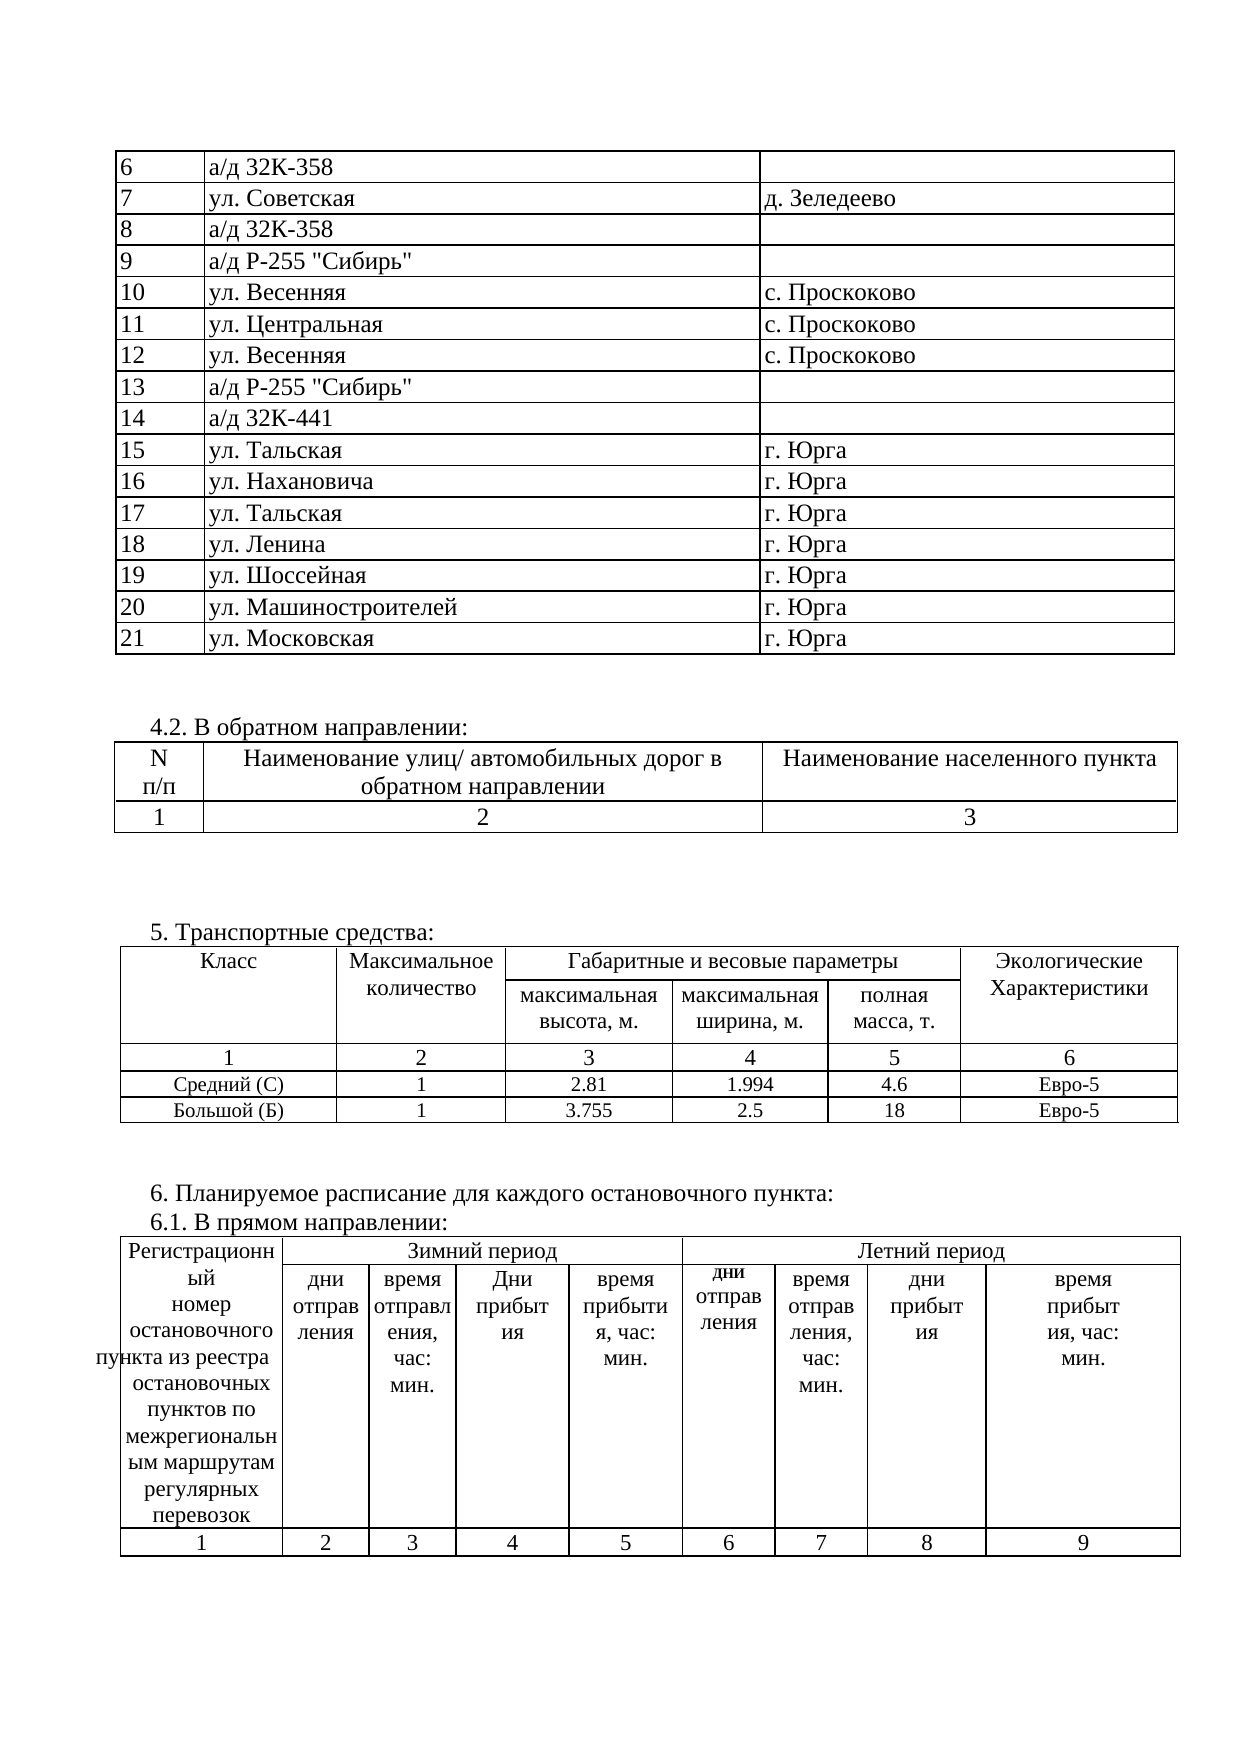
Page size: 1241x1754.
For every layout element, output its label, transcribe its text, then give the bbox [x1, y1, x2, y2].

table_cell а/д 32К-441 [205, 403, 759, 433]
table_cell [761, 215, 1174, 244]
table_header Класс [121, 947, 336, 1042]
table_cell а/д Р-255 "Сибирь" [205, 372, 759, 402]
table_header Зимний период [283, 1237, 682, 1264]
table_cell 18 [117, 529, 204, 559]
table_cell ул. Тальская [205, 435, 759, 464]
table_cell 3.755 [506, 1098, 672, 1122]
table_cell [761, 246, 1174, 276]
table_cell Дни прибыт ия [457, 1265, 568, 1527]
table_cell 1.994 [673, 1072, 827, 1096]
table_cell дни прибыт ия [868, 1265, 985, 1527]
table_cell 7 [776, 1529, 867, 1555]
table_header Летний период [683, 1237, 1180, 1264]
table_cell г. Юрга [761, 466, 1174, 496]
table_cell 13 [117, 372, 204, 402]
table_cell 8 [117, 215, 204, 244]
table_cell 1 [337, 1072, 505, 1096]
text 6.1. В прямом направлении: [150, 1207, 1090, 1236]
table_header Габаритные и весовые параметры [506, 947, 960, 979]
table_cell ул. Ленина [205, 529, 759, 559]
table_cell г. Юрга [761, 529, 1174, 559]
table_cell г. Юрга [761, 435, 1174, 464]
table_cell 10 [117, 277, 204, 307]
table_header Наименование населенного пункта [763, 743, 1177, 800]
table_cell ул. Тальская [205, 498, 759, 527]
table_cell 1 [115, 801, 203, 832]
table_cell г. Юрга [761, 623, 1174, 653]
table_cell 11 [117, 309, 204, 339]
table_cell 14 [117, 403, 204, 433]
table_cell ул. Весенняя [205, 277, 759, 307]
table_header N п/п [115, 743, 203, 800]
table_cell [761, 403, 1174, 433]
table_cell с. Проскоково [761, 340, 1174, 370]
table_cell г. Юрга [761, 498, 1174, 527]
table_cell [761, 372, 1174, 402]
table_cell а/д 32К-358 [205, 215, 759, 244]
table_cell ул. Центральная [205, 309, 759, 339]
table_cell 6 [117, 152, 204, 181]
table_cell Евро-5 [961, 1072, 1177, 1096]
table_cell 16 [117, 466, 204, 496]
table_cell время отправл ения, час: мин. [370, 1265, 455, 1527]
table_cell ул. Советская [205, 183, 759, 213]
table_cell максимальная высота, м. [506, 981, 672, 1042]
table_cell 2 [204, 802, 762, 832]
table_cell а/д Р-255 "Сибирь" [205, 246, 759, 276]
table_cell Большой (Б) [121, 1098, 336, 1122]
table_cell ДНИ отправ ления [683, 1265, 774, 1527]
table_cell Евро-5 [961, 1098, 1177, 1122]
table_cell 8 [868, 1529, 985, 1555]
table_cell 2 [337, 1044, 505, 1070]
table_cell ул. Шоссейная [205, 561, 759, 590]
table_cell 12 [117, 340, 204, 370]
text 5. Транспортные средства: [150, 917, 1090, 946]
table_cell 5 [829, 1044, 960, 1070]
text 4.2. В обратном направлении: [150, 712, 1090, 741]
table_cell г. Юрга [761, 561, 1174, 590]
table_cell 9 [987, 1529, 1180, 1555]
table_cell а/д 32К-358 [205, 152, 759, 181]
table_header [121, 1237, 282, 1527]
table_cell ул. Московская [205, 623, 759, 653]
table_cell 4.6 [829, 1072, 960, 1096]
table_cell 15 [117, 435, 204, 464]
table_cell 2.5 [673, 1098, 827, 1122]
table_cell 3 [763, 800, 1177, 832]
table_cell 18 [829, 1098, 960, 1122]
table_cell Средний (С) [121, 1072, 336, 1096]
table_cell время отправ ления, час: мин. [776, 1265, 867, 1527]
table_cell 2.81 [506, 1072, 672, 1096]
table_cell 9 [117, 246, 204, 276]
table_cell ул. Машиностроителей [205, 592, 759, 622]
table_cell с. Проскоково [761, 277, 1174, 307]
table_cell 1 [121, 1529, 282, 1555]
table_cell г. Юрга [761, 592, 1174, 622]
table_cell 6 [961, 1044, 1177, 1070]
table_cell 17 [117, 498, 204, 527]
table_cell ул. Весенняя [205, 340, 759, 370]
table_cell с. Проскоково [761, 309, 1174, 339]
table_cell время прибыти я, час: мин. [570, 1265, 682, 1527]
table_cell 1 [121, 1044, 336, 1070]
table_cell 1 [337, 1098, 505, 1122]
table_cell ул. Нахановича [205, 466, 759, 496]
table_cell 21 [117, 623, 204, 653]
table_cell время прибыт ия, час: мин. [987, 1265, 1180, 1527]
table_cell 4 [673, 1044, 827, 1070]
table_cell 4 [457, 1529, 568, 1555]
table_cell полная масса, т. [829, 981, 960, 1042]
text 6. Планируемое расписание для каждого остановочного пункта: [150, 1178, 1090, 1207]
table_header Наименование улиц/ автомобильных дорог в обратном направлении [204, 743, 762, 800]
table_cell 2 [283, 1529, 368, 1555]
table_cell 20 [117, 592, 204, 622]
table_cell 3 [370, 1529, 455, 1555]
table_cell д. Зеледеево [761, 183, 1174, 213]
table_cell дни отправ ления [283, 1265, 368, 1527]
table_cell 6 [683, 1529, 774, 1555]
table_cell 19 [117, 561, 204, 590]
table_cell 3 [506, 1044, 672, 1070]
table_header Экологические Характеристики [961, 947, 1177, 1042]
table_cell 7 [117, 183, 204, 213]
table_header Максимальное количество [337, 947, 505, 1042]
table_cell [761, 152, 1174, 181]
table_cell 5 [570, 1529, 682, 1555]
table_cell максимальная ширина, м. [673, 981, 827, 1042]
